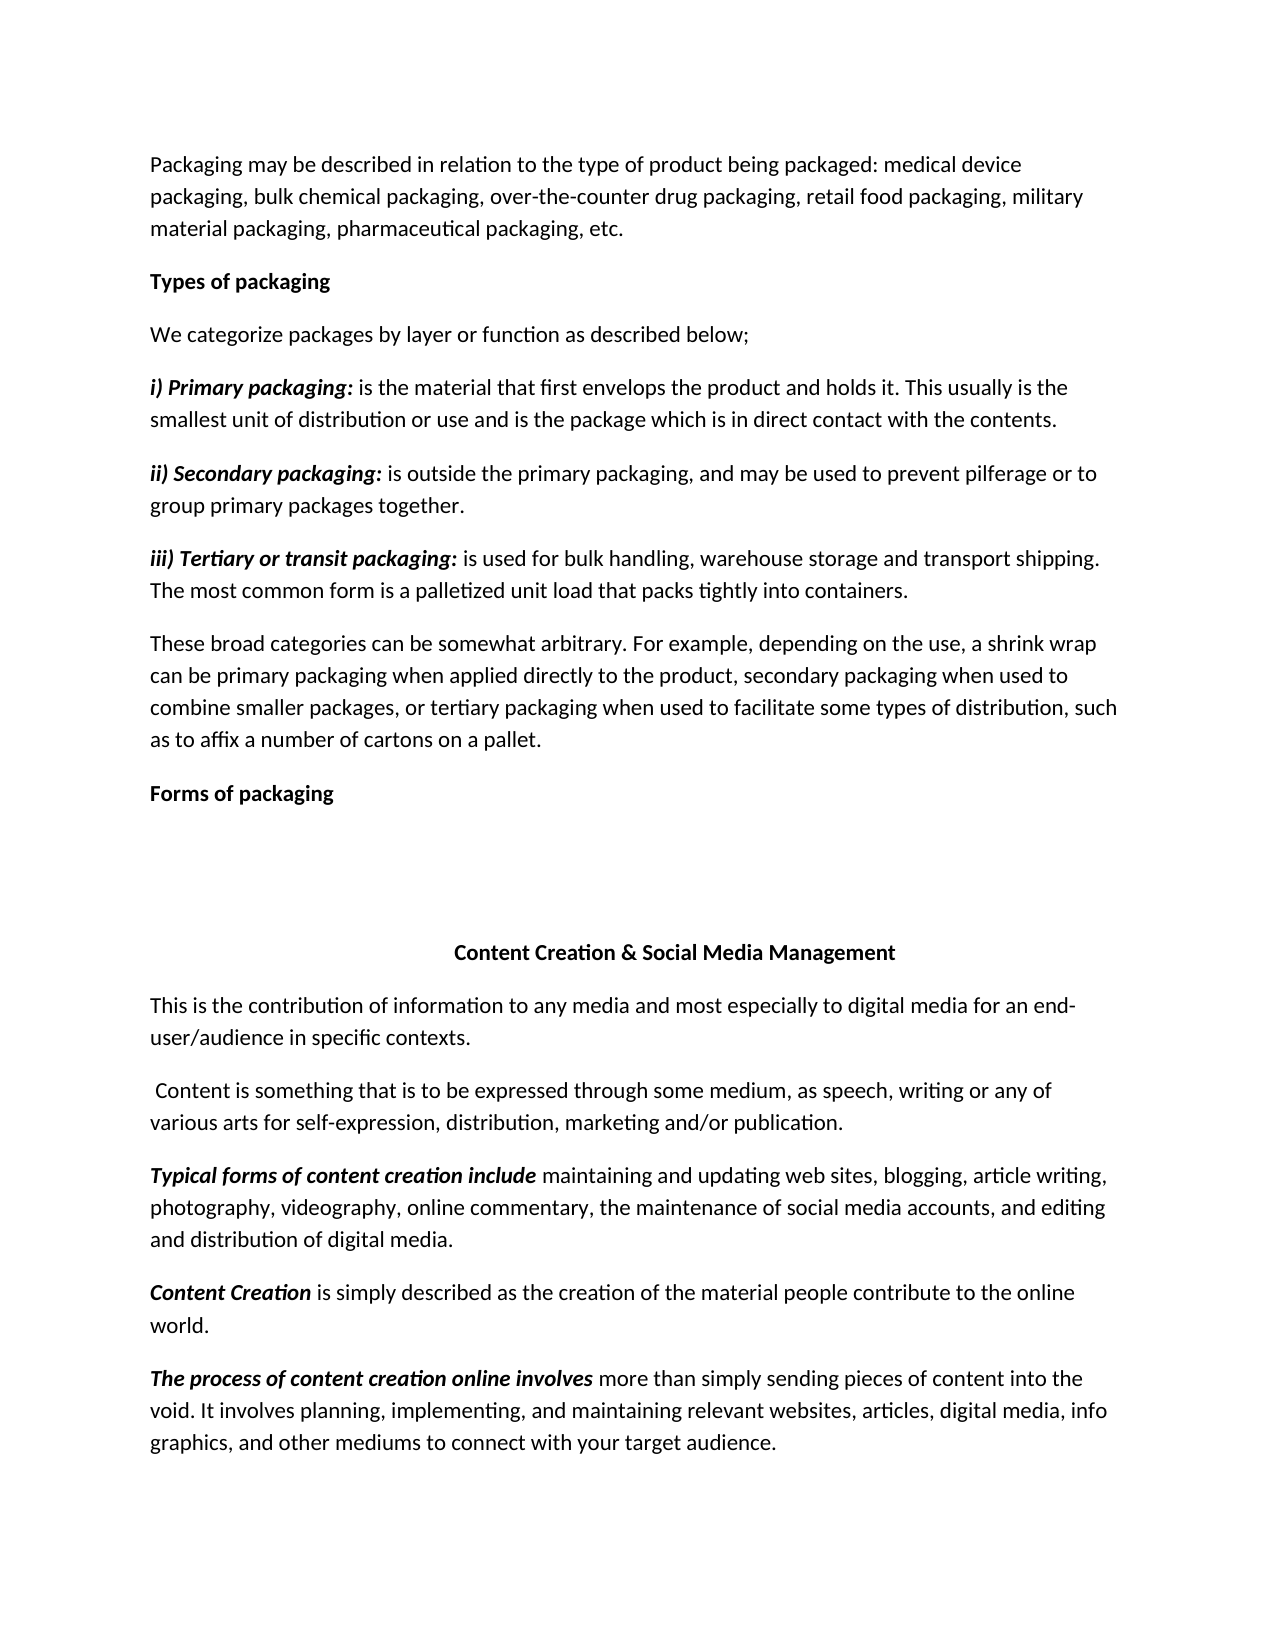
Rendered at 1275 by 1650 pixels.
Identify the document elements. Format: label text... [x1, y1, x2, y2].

text iii) Tertiary or transit packaging: is used for bulk handling, warehouse storage and transport shipping. The most common form is a palletized unit load that packs tightly into containers. [150, 544, 1125, 604]
list Content Creation & Social Media Management [225, 938, 1125, 966]
text Packaging may be described in relation to the type of product being packaged: medical device packaging, bulk chemical packaging, over-the-counter drug packaging, retail food packaging, military material packaging, pharmaceutical packaging, etc. [150, 150, 1125, 242]
text Content Creation is simply described as the creation of the material people contribute to the online world. [150, 1278, 1125, 1339]
text These broad categories can be somewhat arbitrary. For example, depending on the use, a shrink wrap can be primary packaging when applied directly to the product, secondary packaging when used to combine smaller packages, or tertiary packaging when used to facilitate some types of distribution, such as to affix a number of cartons on a pallet. [150, 629, 1125, 754]
text Content is something that is to be expressed through some medium, as speech, writing or any of various arts for self-expression, distribution, marketing and/or publication. [150, 1076, 1125, 1136]
text Types of packaging [150, 267, 1125, 295]
text ii) Secondary packaging: is outside the primary packaging, and may be used to prevent pilferage or to group primary packages together. [150, 459, 1125, 519]
text This is the contribution of information to any media and most especially to digital media for an end-user/audience in specific contexts. [150, 991, 1125, 1051]
text We categorize packages by layer or function as described below; [150, 320, 1125, 348]
text i) Primary packaging: is the material that first envelops the product and holds it. This usually is the smallest unit of distribution or use and is the package which is in direct contact with the contents. [150, 373, 1125, 434]
text Typical forms of content creation include maintaining and updating web sites, blogging, article writing, photography, videography, online commentary, the maintenance of social media accounts, and editing and distribution of digital media. [150, 1161, 1125, 1253]
text Forms of packaging [150, 779, 1125, 807]
text The process of content creation online involves more than simply sending pieces of content into the void. It involves planning, implementing, and maintaining relevant websites, articles, digital media, info graphics, and other mediums to connect with your target audience. [150, 1364, 1125, 1456]
